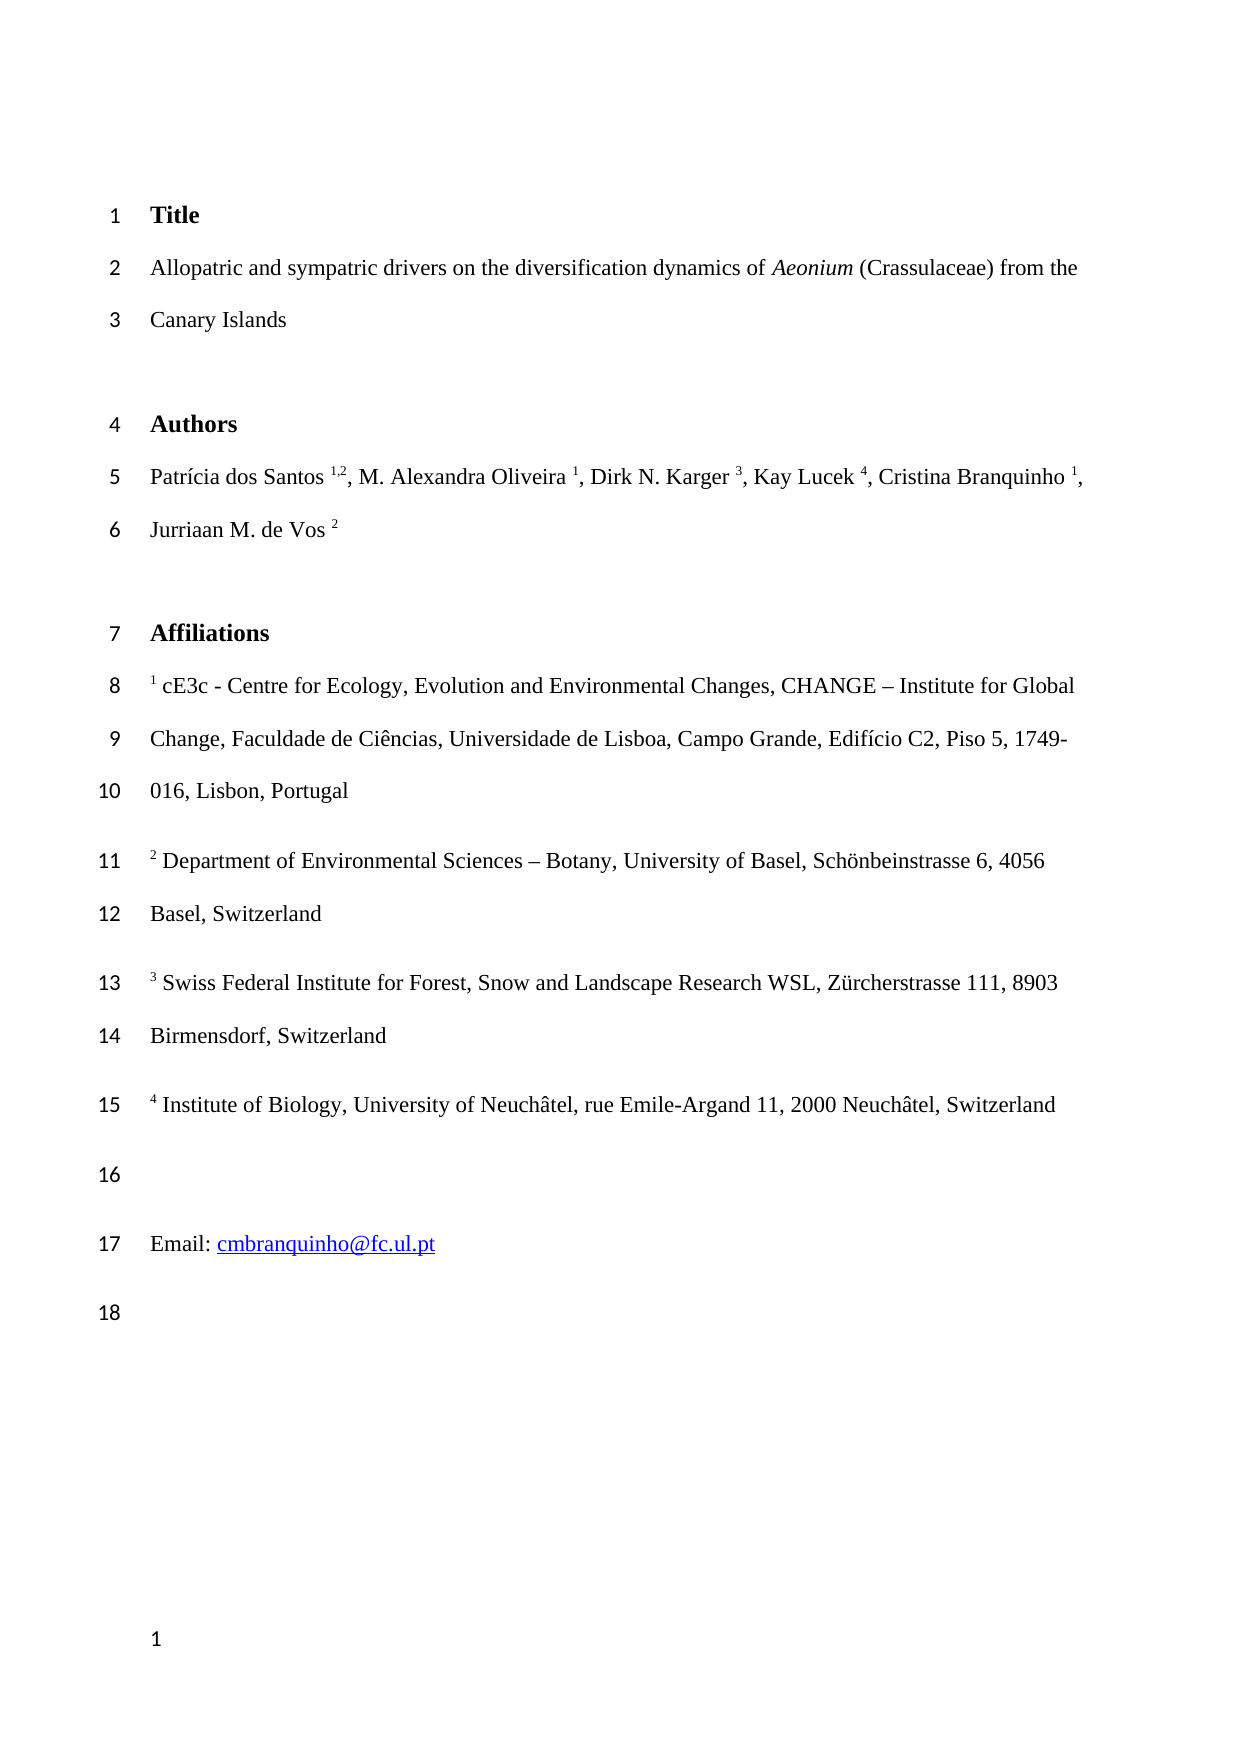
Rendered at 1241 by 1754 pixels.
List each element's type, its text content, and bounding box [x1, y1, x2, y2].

text Patrícia dos Santos 1,2, M. Alexandra Oliveira 1, Dirk N. Karger 3, Kay Lucek 4, Cristina Branquinho 1, Jurriaan M. de Vos 2 [150, 463, 1090, 542]
text 1 cE3c - Centre for Ecology, Evolution and Environmental Changes, CHANGE – Institute for Global Change, Faculdade de Ciências, Universidade de Lisboa, Campo Grande, Edifício C2, Piso 5, 1749-016, Lisbon, Portugal [150, 672, 1090, 804]
text Allopatric and sympatric drivers on the diversification dynamics of Aeonium (Crassulaceae) from the Canary Islands [150, 254, 1090, 333]
text 3 Swiss Federal Institute for Forest, Snow and Landscape Research WSL, Zürcherstrasse 111, 8903 Birmensdorf, Switzerland [150, 969, 1090, 1048]
subtitle Title [150, 200, 1090, 229]
text Email: cmbranquinho@fc.ul.pt [150, 1230, 1090, 1256]
text 2 Department of Environmental Sciences – Botany, University of Basel, Schönbeinstrasse 6, 4056 Basel, Switzerland [150, 847, 1090, 926]
subtitle Authors [150, 409, 1090, 438]
text 4 Institute of Biology, University of Neuchâtel, rue Emile-Argand 11, 2000 Neuchâtel, Switzerland [150, 1091, 1090, 1117]
subtitle Affiliations [150, 618, 1090, 647]
